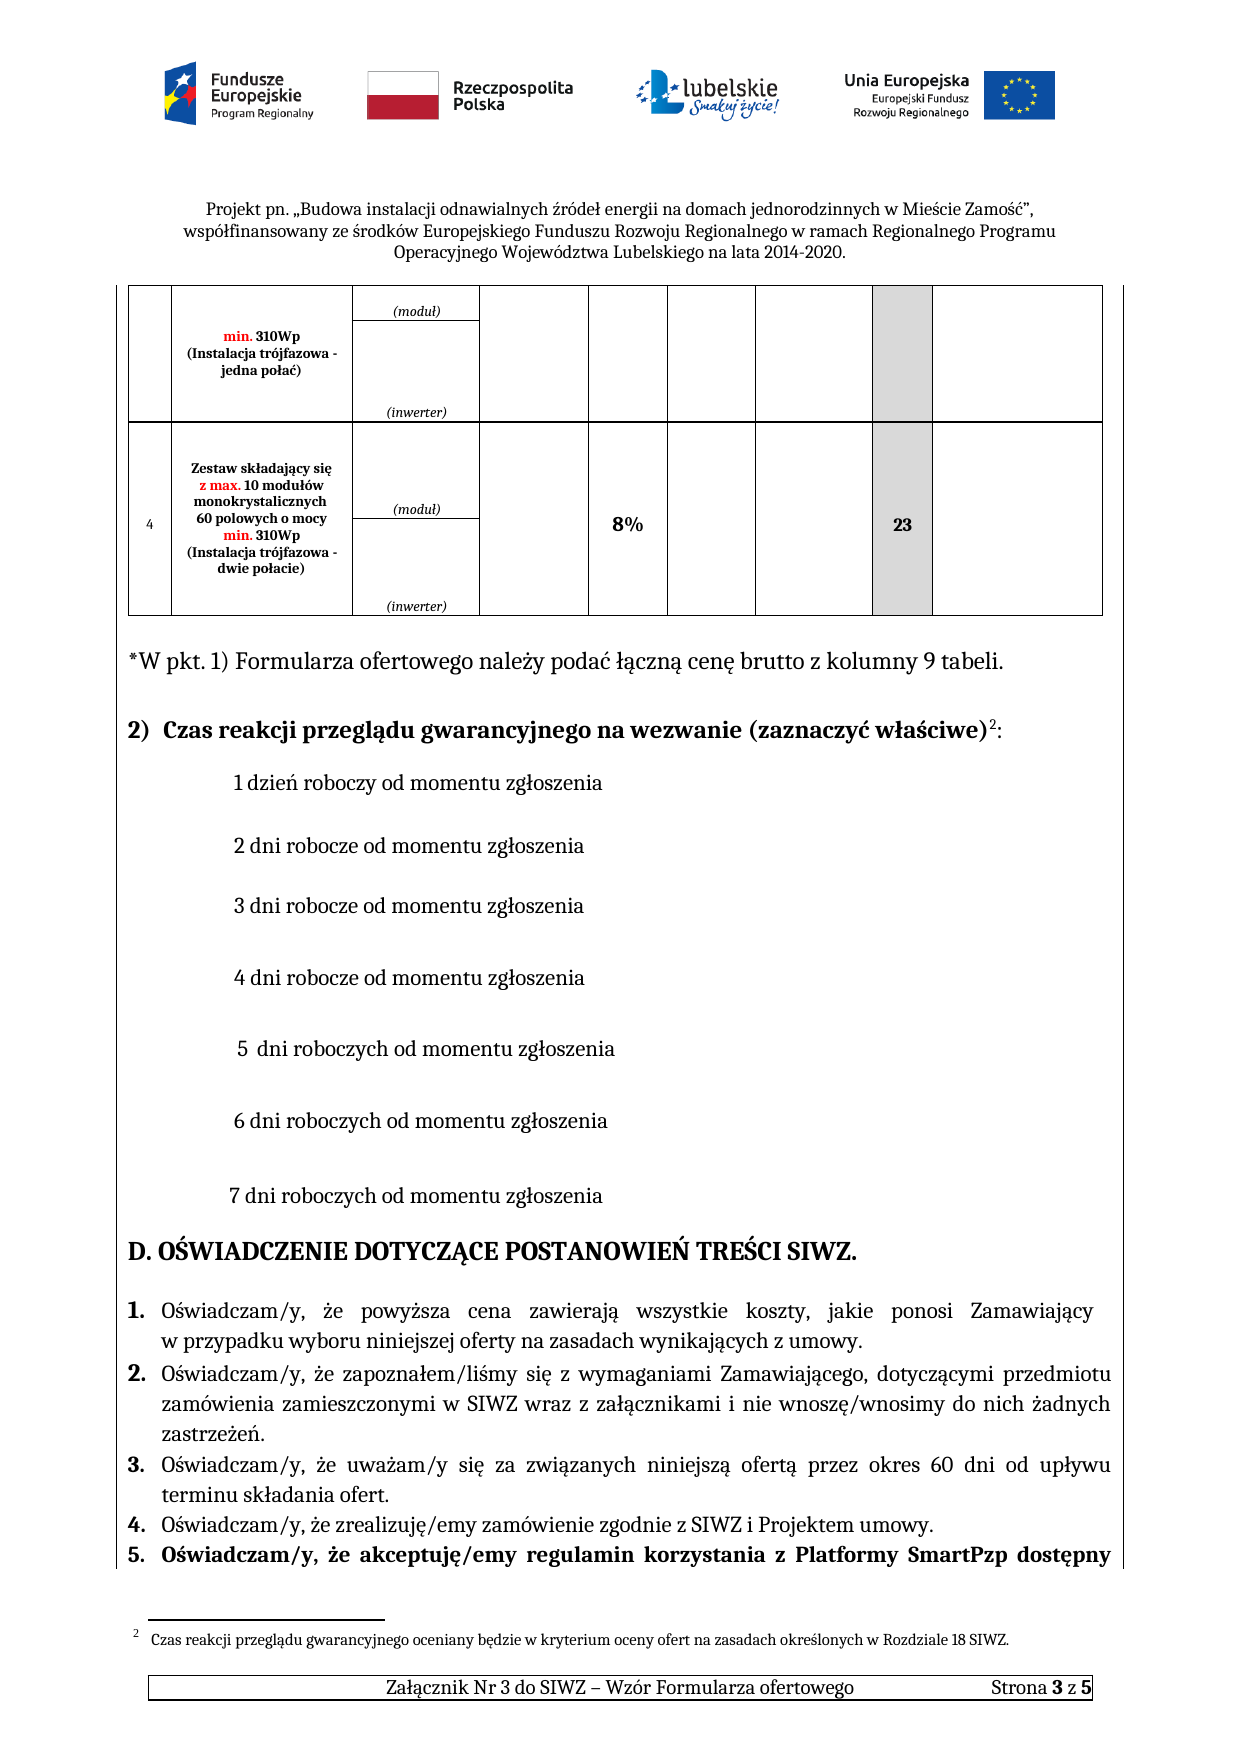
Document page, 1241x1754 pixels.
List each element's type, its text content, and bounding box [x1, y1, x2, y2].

picture [147, 4, 1071, 178]
